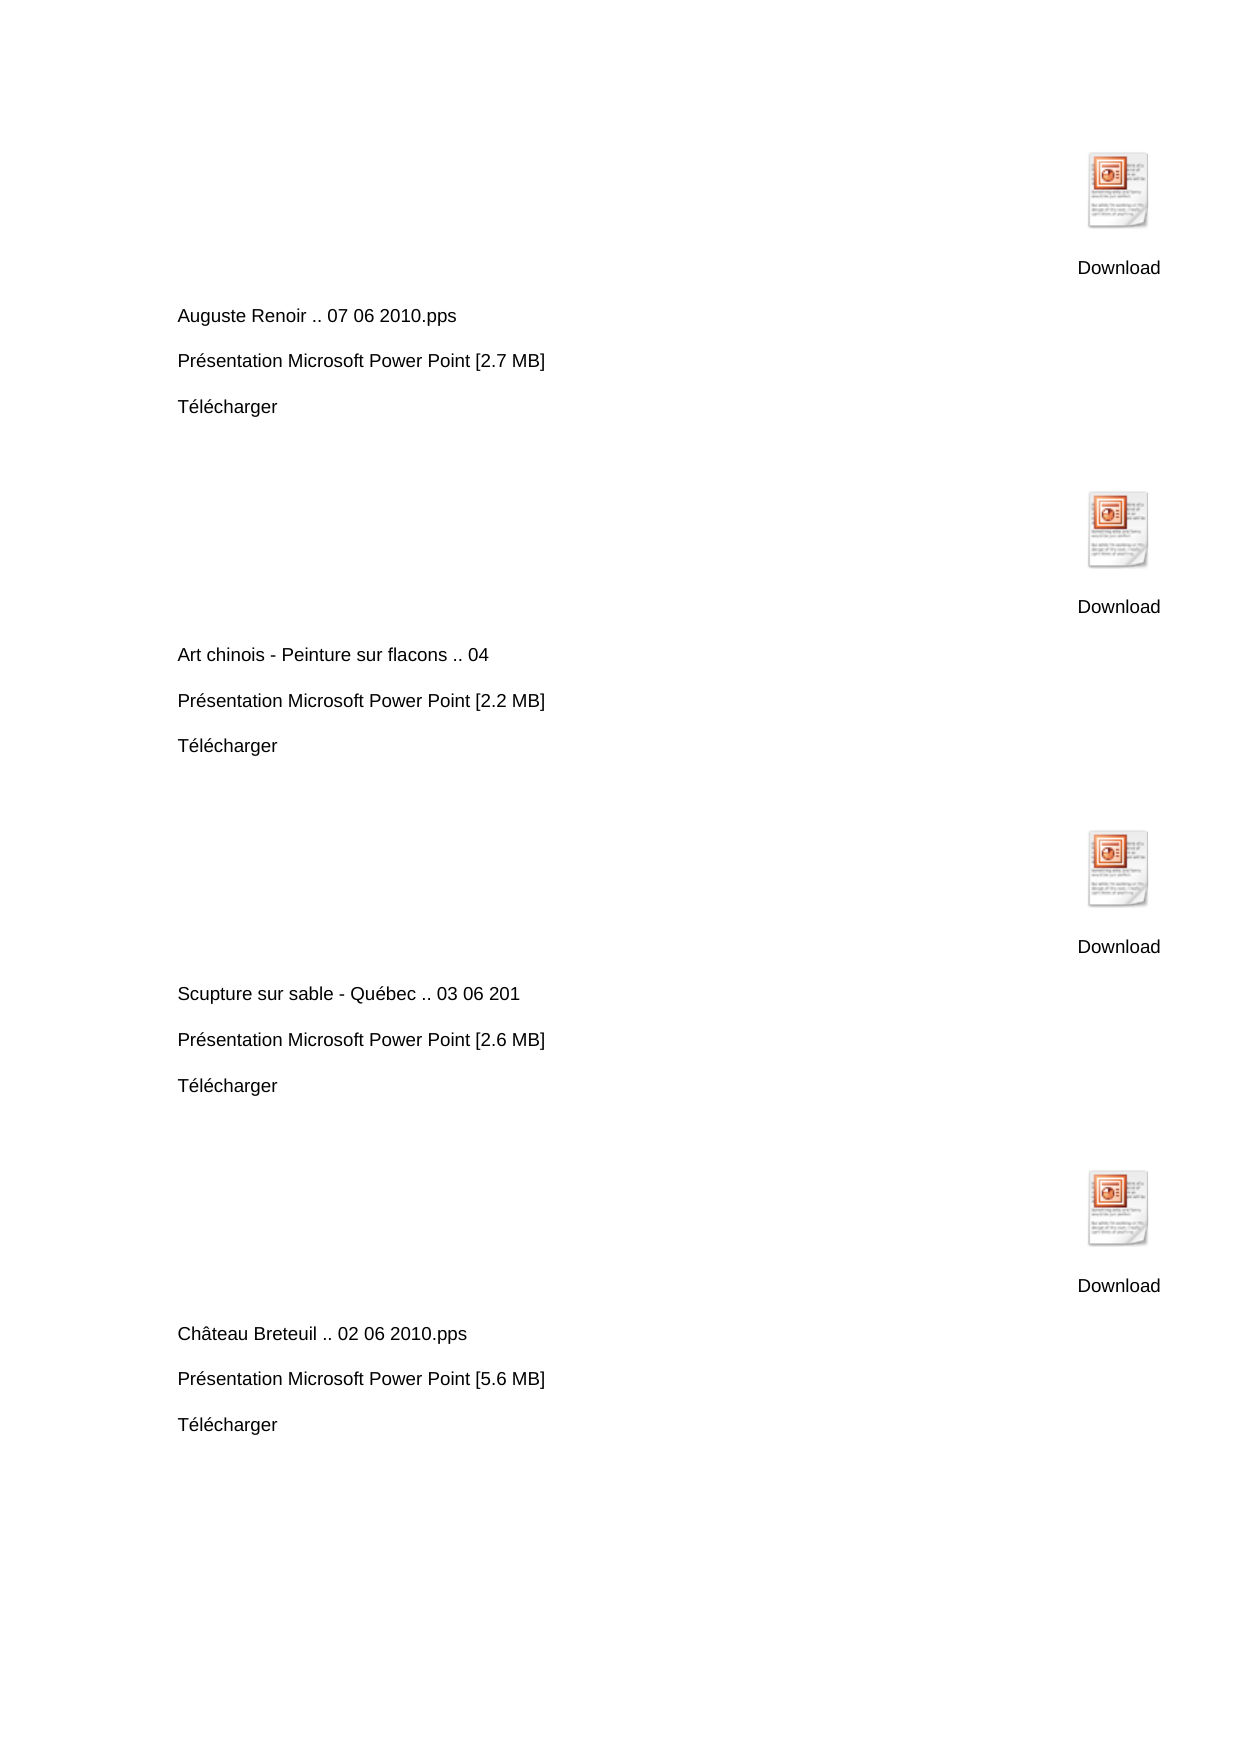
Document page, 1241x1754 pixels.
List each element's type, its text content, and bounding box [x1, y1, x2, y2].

text Présentation Microsoft Power Point [2.6 MB] [177, 1029, 1063, 1050]
text Télécharger [177, 396, 1063, 417]
picture [1077, 827, 1157, 908]
text Présentation Microsoft Power Point [5.6 MB] [177, 1368, 1063, 1390]
text Télécharger [177, 735, 1063, 757]
table_cell Download [1076, 255, 1168, 304]
table_cell Download [1076, 1273, 1168, 1323]
text Art chinois - Peinture sur flacons .. 04 [177, 644, 1063, 665]
table_header [1076, 487, 1168, 594]
table_header [1076, 148, 1168, 255]
picture [1077, 149, 1157, 229]
table_header [1076, 826, 1168, 934]
text Télécharger [177, 1414, 1063, 1435]
picture [1077, 488, 1157, 569]
text Présentation Microsoft Power Point [2.2 MB] [177, 689, 1063, 711]
picture [1077, 1167, 1157, 1247]
text Château Breteuil .. 02 06 2010.pps [177, 1323, 1063, 1344]
table_cell Download [1076, 934, 1168, 983]
table_cell Download [1076, 595, 1168, 644]
text Télécharger [177, 1074, 1063, 1096]
text Présentation Microsoft Power Point [2.7 MB] [177, 350, 1063, 372]
text Auguste Renoir .. 07 06 2010.pps [177, 304, 1063, 326]
table_header [1076, 1166, 1168, 1273]
text Scupture sur sable - Québec .. 03 06 201 [177, 983, 1063, 1005]
